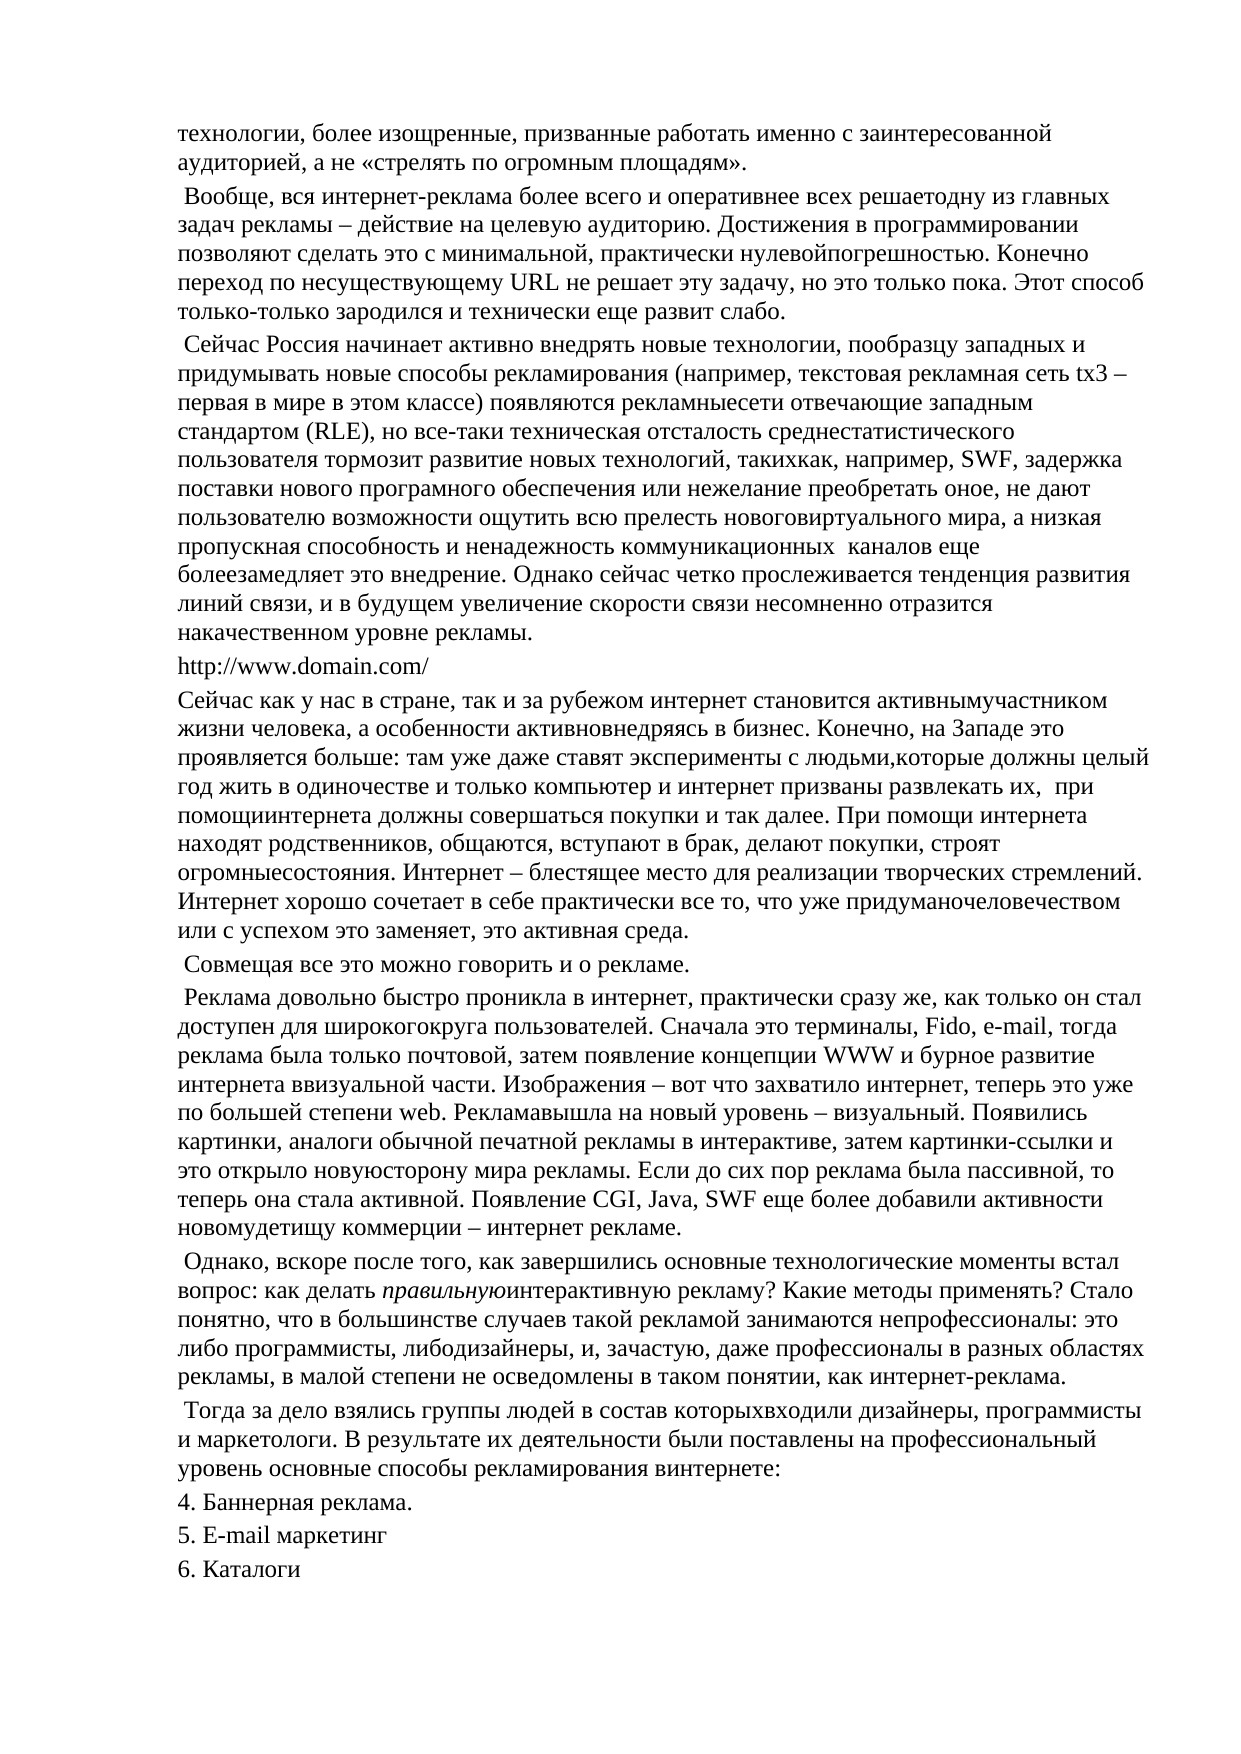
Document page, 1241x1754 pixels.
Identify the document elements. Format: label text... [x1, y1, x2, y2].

text Реклама довольно быстро проникла в интернет, практически сразу же, как только он стал доступен для широкогокруга пользователей. Сначала это терминалы, Fido, e-mail, тогда реклама была только почтовой, затем появление концепции WWW и бурное развитие интернета ввизуальной части. Изображения – вот что захватило интернет, теперь это уже по большей степени web. Рекламавышла на новый уровень – визуальный. Появились картинки, аналоги обычной печатной рекламы в интерактиве, затем картинки-ссылки и это открыло новуюсторону мира рекламы. Если до сих пор реклама была пассивной, то теперь она стала активной. Появление CGI, Java, SWF еще более добавили активности новомудетищу коммерции – интернет рекламе. [177, 982, 1152, 1241]
text Однако, вскоре после того, как завершились основные технологические моменты встал вопрос: как делать правильнуюинтерактивную рекламу? Какие методы применять? Стало понятно, что в большинстве случаев такой рекламой занимаются непрофессионалы: это либо программисты, либодизайнеры, и, зачастую, даже профессионалы в разных областях рекламы, в малой степени не осведомлены в таком понятии, как интернет-реклама. [177, 1246, 1152, 1390]
text Сейчас как у нас в стране, так и за рубежом интернет становится активнымучастником жизни человека, а особенности активновнедряясь в бизнес. Конечно, на Западе это проявляется больше: там уже даже ставят эксперименты с людьми,которые должны целый год жить в одиночестве и только компьютер и интернет призваны развлекать их, при помощиинтернета должны совершаться покупки и так далее. При помощи интернета находят родственников, общаются, вступают в брак, делают покупки, строят огромныесостояния. Интернет – блестящее место для реализации творческих стремлений. Интернет хорошо сочетает в себе практически все то, что уже придуманочеловечеством или с успехом это заменяет, это активная среда. [177, 685, 1152, 943]
text http://www.domain.com/ [177, 651, 1152, 680]
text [177, 118, 1152, 176]
text Совмещая все это можно говорить и о рекламе. [177, 949, 1152, 977]
text Вообще, вся интернет-реклама более всего и оперативнее всех решаетодну из главных задач рекламы – действие на целевую аудиторию. Достижения в программировании позволяют сделать это с минимальной, практически нулевойпогрешностью. Конечно переход по несуществующему URL не решает эту задачу, но это только пока. Этот способ только-только зародился и технически еще развит слабо. [177, 181, 1152, 324]
text Сейчас Россия начинает активно внедрять новые технологии, пообразцу западных и придумывать новые способы рекламирования (например, текстовая рекламная сеть tx3 – первая в мире в этом классе) появляются рекламныесети отвечающие западным стандартом (RLE), но все-таки техническая отсталость среднестатистического пользователя тормозит развитие новых технологий, такихкак, например, SWF, задержка поставки нового програмного обеспечения или нежелание преобретать оное, не дают пользователю возможности ощутить всю прелесть новоговиртуального мира, а низкая пропускная способность и ненадежность коммуникационных каналов еще болеезамедляет это внедрение. Однако сейчас четко прослеживается тенденция развития линий связи, и в будущем увеличение скорости связи несомненно отразится накачественном уровне рекламы. [177, 329, 1152, 646]
text 5. E-mail маркетинг [177, 1520, 1152, 1549]
text Тогда за дело взялись группы людей в состав которыхвходили дизайнеры, программисты и маркетологи. В результате их деятельности были поставлены на профессиональный уровень основные способы рекламирования винтернете: [177, 1395, 1152, 1481]
text 6. Каталоги [177, 1554, 1152, 1583]
text 4. Баннерная реклама. [177, 1487, 1152, 1515]
